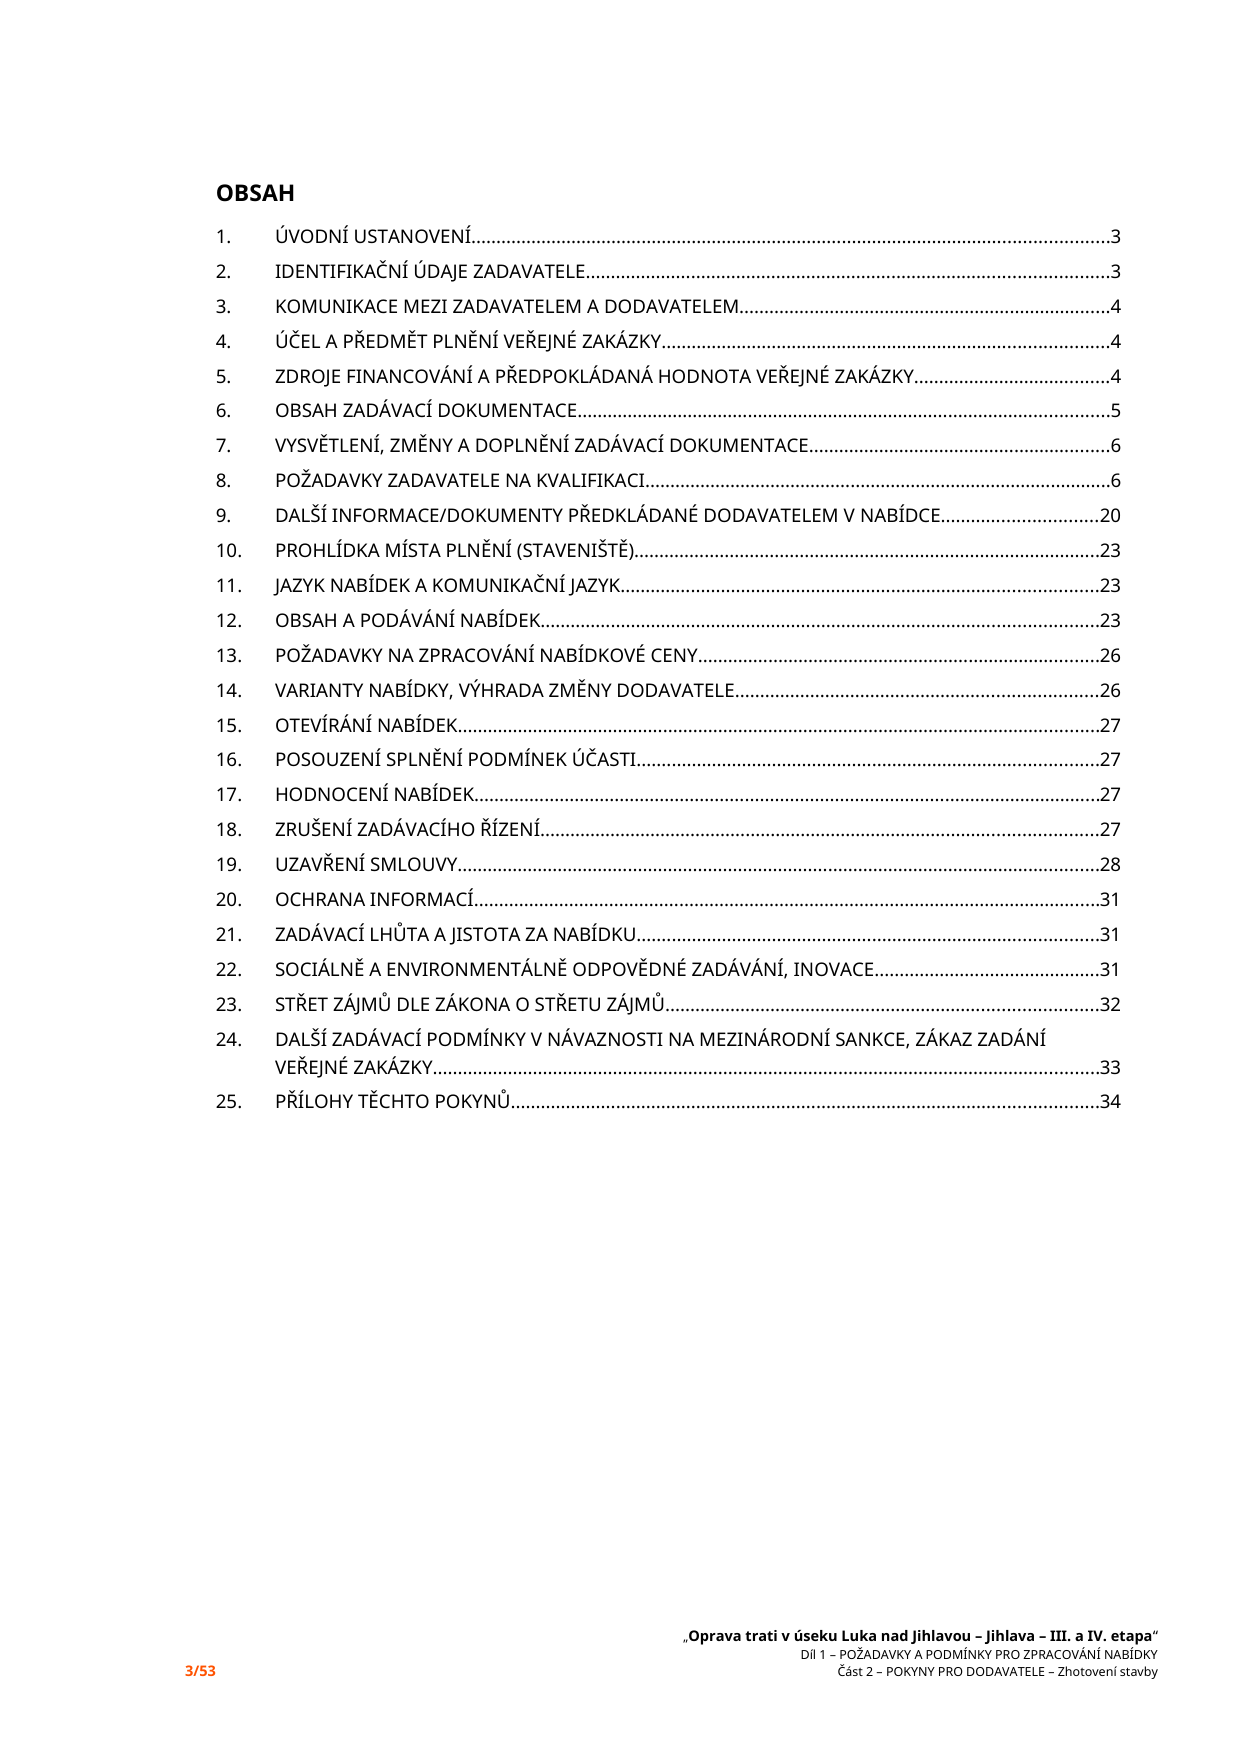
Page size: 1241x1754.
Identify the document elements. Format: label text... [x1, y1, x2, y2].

text 6. OBSAH ZADÁVACÍ DOKUMENTACE 5 [216, 398, 1122, 423]
text 19. UZAVŘENÍ SMLOUVY 28 [216, 851, 1122, 877]
text 20. OCHRANA INFORMACÍ 31 [216, 886, 1122, 912]
text 14. VARIANTY NABÍDKY, VÝHRADA ZMĚNY DODAVATELE 26 [216, 677, 1122, 702]
text 4. ÚČEL a PŘEDMĚT PLNĚNÍ VEŘEJNÉ ZAKÁZKY 4 [216, 328, 1122, 353]
text 17. HODNOCENÍ NABÍDEK 27 [216, 782, 1122, 807]
text 15. OTEVÍRÁNÍ NABÍDEK 27 [216, 712, 1122, 737]
text 11. JAZYK NABÍDEK A KOMUNIKAČNÍ JAZYK 23 [216, 572, 1122, 598]
text 25. PŘÍLOHY TĚCHTO POKYNŮ 34 [216, 1088, 1122, 1114]
text 8. POŽADAVKY ZADAVATELE NA KVALIFIKACI 6 [216, 468, 1122, 493]
text 23. STŘET ZÁJMŮ DLE ZÁKONA O STŘETU ZÁJMŮ 32 [216, 991, 1122, 1017]
text 7. VYSVĚTLENÍ, ZMĚNY A DOPLNĚNÍ ZADÁVACÍ DOKUMENTACE 6 [216, 433, 1122, 458]
text 5. ZDROJE FINANCOVÁNÍ A PŘEDPOKLÁDANÁ HODNOTA VEŘEJNÉ ZAKÁZKY 4 [216, 363, 1122, 388]
text 13. POŽADAVKY NA ZPRACOVÁNÍ NABÍDKOVÉ CENY 26 [216, 642, 1122, 668]
text 18. ZRUŠENÍ ZADÁVACÍHO ŘÍZENÍ 27 [216, 817, 1122, 842]
text 16. POSOUZENÍ SPLNĚNÍ PODMÍNEK ÚČASTI 27 [216, 747, 1122, 772]
text 1. ÚVODNÍ USTANOVENÍ 3 [216, 223, 1122, 249]
text 10. PROHLÍDKA MÍSTA PLNĚNÍ (STAVENIŠTĚ) 23 [216, 537, 1122, 563]
text Obsah [216, 176, 1122, 208]
text 2. IDENTIFIKAČNÍ ÚDAJE ZADAVATELE 3 [216, 258, 1122, 284]
text 22. SOCIÁLNĚ A ENVIRONMENTÁLNĚ ODPOVĚDNÉ ZADÁVÁNÍ, INOVACE 31 [216, 956, 1122, 982]
text 9. DALŠÍ INFORMACE/DOKUMENTY PŘEDKLÁDANÉ DODAVATELEM v NABÍDCE 20 [216, 502, 1122, 528]
text 21. ZADÁVACÍ LHŮTA A JISTOTA ZA NABÍDKU 31 [216, 921, 1122, 947]
text 3. KOMUNIKACE MEZI ZADAVATELEM a DODAVATELEM 4 [216, 293, 1122, 319]
text 12. OBSAH A PODÁVÁNÍ NABÍDEK 23 [216, 607, 1122, 633]
text 24. DALŠÍ ZADÁVACÍ PODMÍNKY V NÁVAZNOSTI NA MEZINÁRODNÍ SANKCE, ZÁKAZ ZADÁNÍ VEŘEJNÉ ZAKÁZKY 33 [216, 1026, 1122, 1079]
